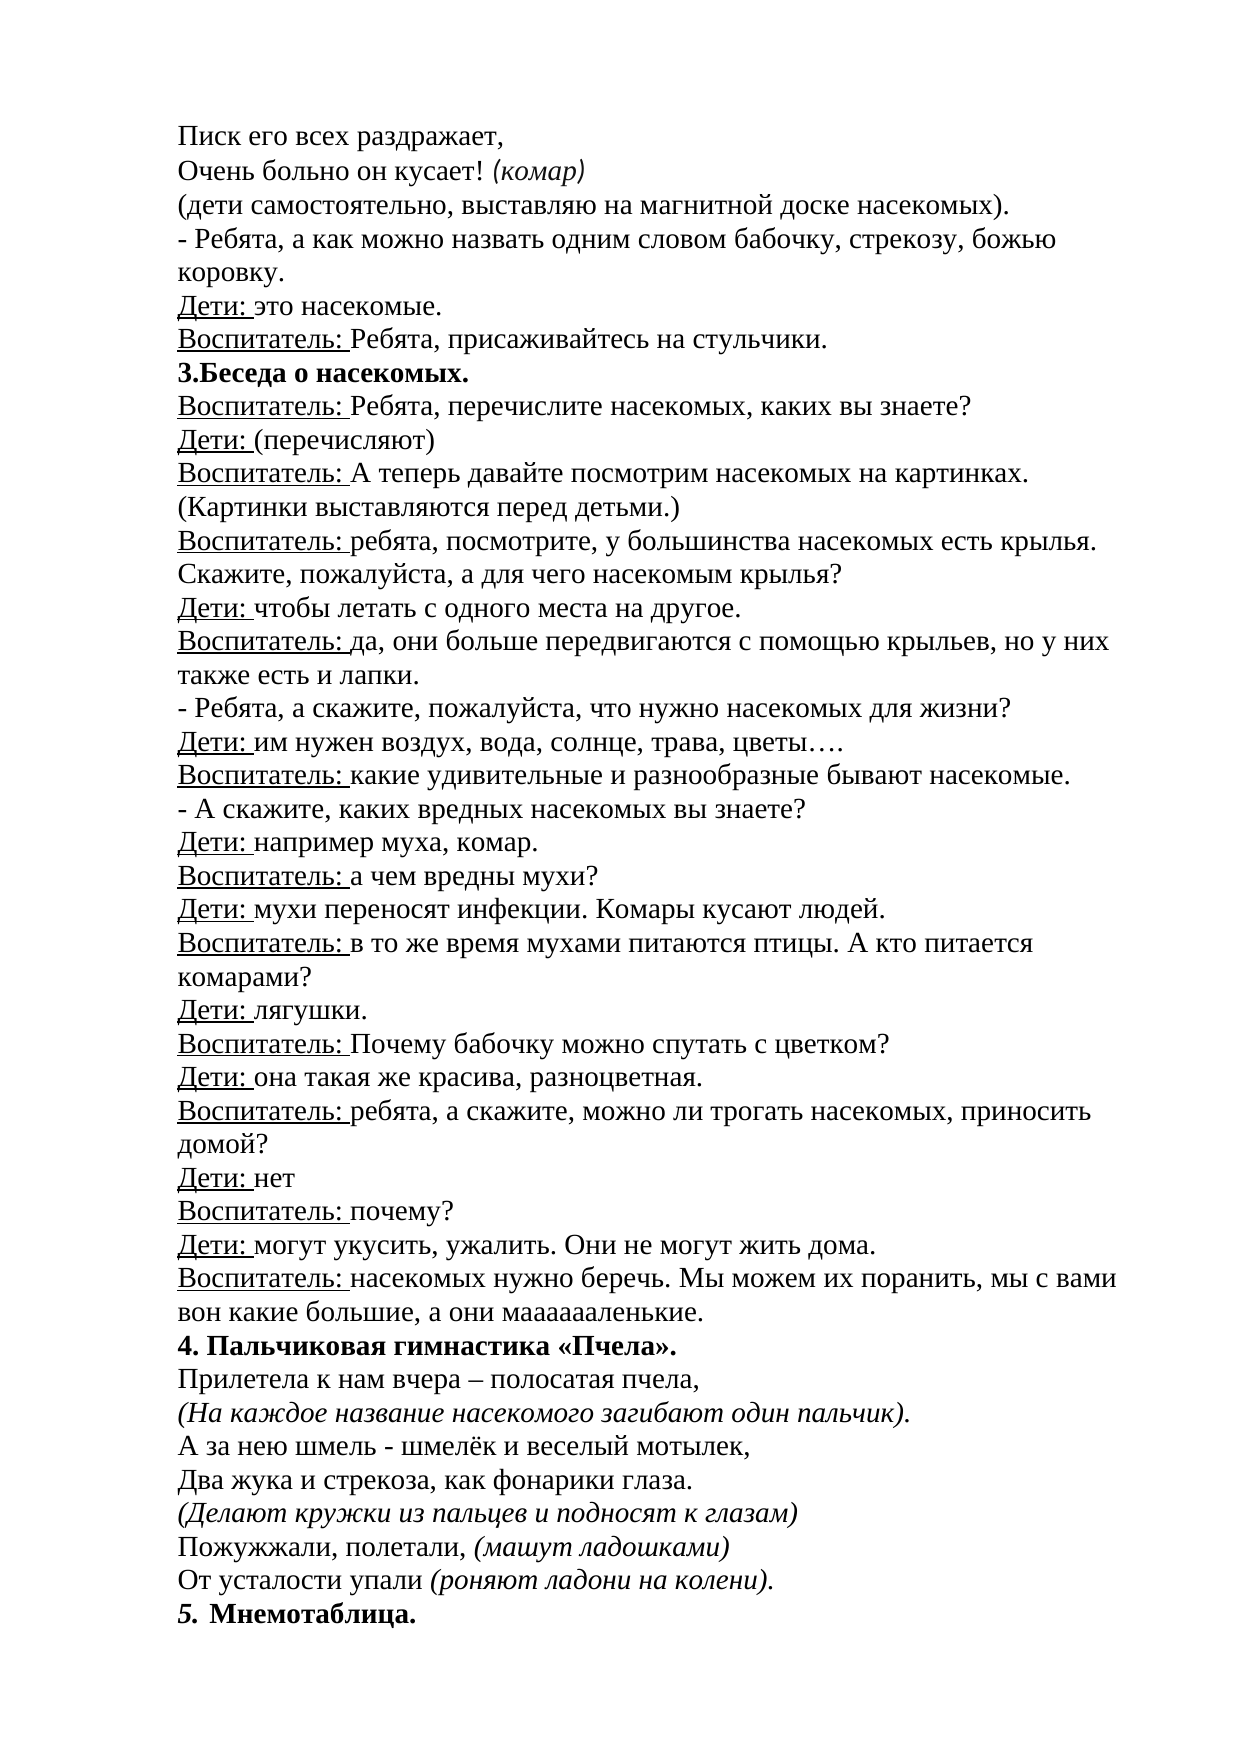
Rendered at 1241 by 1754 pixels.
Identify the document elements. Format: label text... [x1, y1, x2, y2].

text (дети самостоятельно, выставляю на магнитной доске насекомых). [177, 187, 1152, 221]
text Дети: мухи переносят инфекции. Комары кусают людей. [177, 892, 1152, 925]
text Пожужжали, полетали, (машут ладошками) [177, 1529, 1152, 1562]
text Воспитатель: какие удивительные и разнообразные бывают насекомые. [177, 757, 1152, 791]
text (На каждое название насекомого загибают один пальчик). [177, 1395, 1152, 1428]
text - А скажите, каких вредных насекомых вы знаете? [177, 791, 1152, 824]
text Прилетела к нам вчера – полосатая пчела, [177, 1361, 1152, 1395]
text Дети: лягушки. [177, 992, 1152, 1026]
text (Делают кружки из пальцев и подносят к глазам) [177, 1495, 1152, 1529]
text Воспитатель: ребята, а скажите, можно ли трогать насекомых, приносить домой? [177, 1093, 1152, 1160]
text От усталости упали (роняют ладони на колени). [177, 1562, 1152, 1596]
text (Картинки выставляются перед детьми.) [177, 489, 1152, 523]
text Дети: она такая же красива, разноцветная. [177, 1059, 1152, 1093]
text Воспитатель: в то же время мухами питаются птицы. А кто питается комарами? [177, 925, 1152, 992]
text Дети: (перечисляют) [177, 422, 1152, 456]
text Воспитатель: Ребята, присаживайтесь на стульчики. [177, 321, 1152, 355]
text - Ребята, а как можно назвать одним словом бабочку, стрекозу, божью коровку. [177, 221, 1152, 288]
text 5. Мнемотаблица. [177, 1596, 1152, 1629]
text Воспитатель: насекомых нужно беречь. Мы можем их поранить, мы с вами вон какие большие, а они мааааааленькие. [177, 1261, 1152, 1328]
text 4. Пальчиковая гимнастика «Пчела». [177, 1328, 1152, 1361]
text Два жука и стрекоза, как фонарики глаза. [177, 1462, 1152, 1495]
text Воспитатель: да, они больше передвигаются с помощью крыльев, но у них также есть и лапки. [177, 623, 1152, 690]
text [177, 118, 1152, 187]
text А за нею шмель - шмелёк и веселый мотылек, [177, 1428, 1152, 1462]
text Дети: нет [177, 1160, 1152, 1193]
text Воспитатель: Ребята, перечислите насекомых, каких вы знаете? [177, 388, 1152, 422]
text Воспитатель: А теперь давайте посмотрим насекомых на картинках. [177, 456, 1152, 489]
text Воспитатель: а чем вредны мухи? [177, 858, 1152, 892]
text Дети: могут укусить, ужалить. Они не могут жить дома. [177, 1227, 1152, 1261]
text 3.Беседа о насекомых. [177, 355, 1152, 388]
text Воспитатель: почему? [177, 1193, 1152, 1227]
text Воспитатель: Почему бабочку можно спутать с цветком? [177, 1026, 1152, 1059]
text Дети: им нужен воздух, вода, солнце, трава, цветы…. [177, 724, 1152, 757]
text Воспитатель: ребята, посмотрите, у большинства насекомых есть крылья. Скажите, пожалуйста, а для чего насекомым крылья? [177, 523, 1152, 590]
text Дети: например муха, комар. [177, 824, 1152, 858]
text - Ребята, а скажите, пожалуйста, что нужно насекомых для жизни? [177, 690, 1152, 724]
text Дети: это насекомые. [177, 288, 1152, 321]
text Дети: чтобы летать с одного места на другое. [177, 590, 1152, 623]
